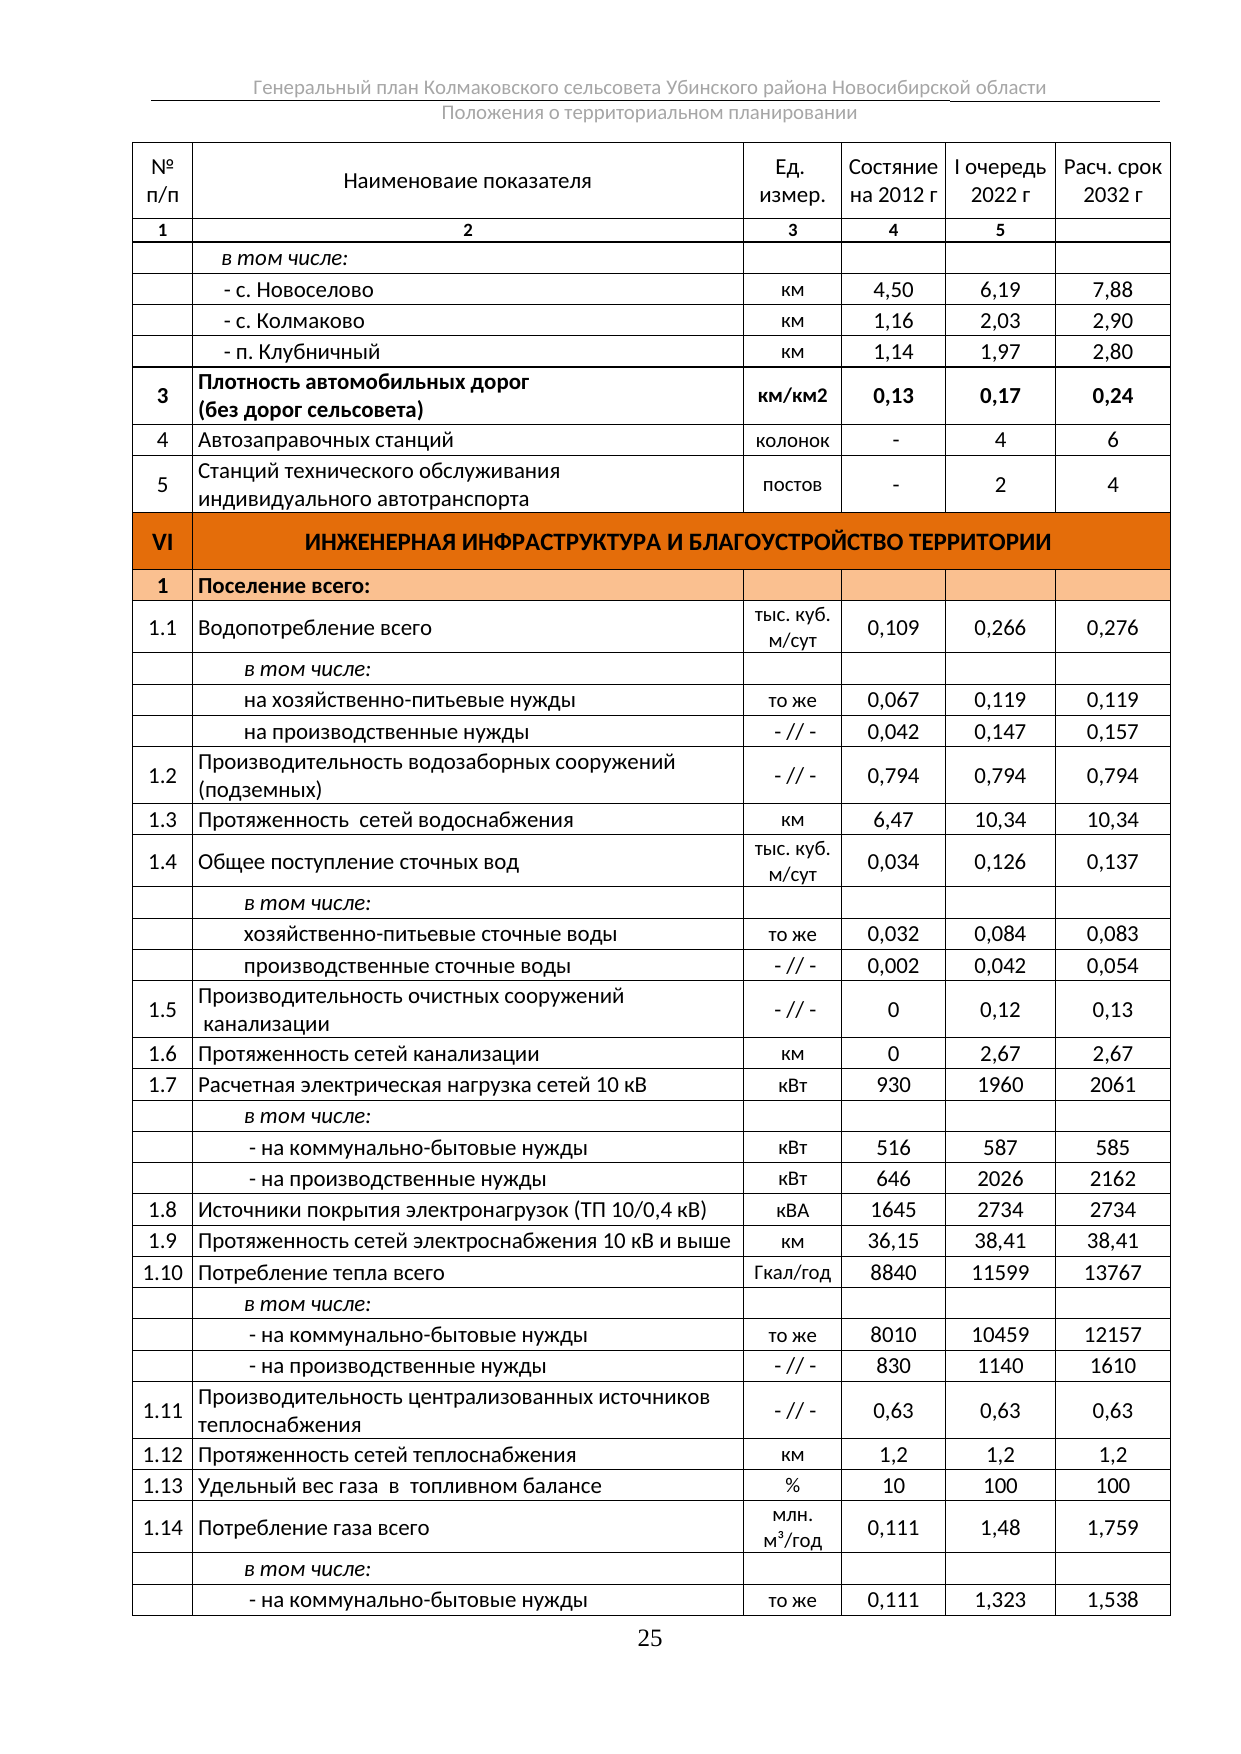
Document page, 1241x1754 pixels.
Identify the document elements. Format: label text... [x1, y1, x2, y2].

table_cell - на производственные нужды [193, 1163, 743, 1193]
table_header I очередь 2022 г [946, 143, 1055, 217]
table_cell [133, 1585, 192, 1615]
table_cell кВт [744, 1069, 841, 1099]
table_cell км/км2 [744, 368, 841, 423]
table_cell 4 [842, 219, 945, 241]
table_cell 1.8 [133, 1194, 192, 1224]
table_cell 1,2 [842, 1439, 945, 1469]
table_cell [946, 1553, 1055, 1583]
table_cell то же [744, 1319, 841, 1349]
table_cell 1.13 [133, 1470, 192, 1500]
table_cell 6,19 [946, 274, 1055, 304]
table_cell 2026 [946, 1163, 1055, 1193]
table_cell [946, 1288, 1055, 1318]
table_cell 930 [842, 1069, 945, 1099]
table_cell 0,24 [1056, 368, 1170, 423]
table_cell % [744, 1470, 841, 1500]
table_cell кВт [744, 1163, 841, 1193]
table_cell - на коммунально-бытовые нужды [193, 1132, 743, 1162]
table_cell 1.3 [133, 804, 192, 834]
table_cell 0,17 [946, 368, 1055, 423]
table_cell 1.5 [133, 981, 192, 1037]
table_cell [133, 305, 192, 335]
table_cell 4 [946, 425, 1055, 455]
table_cell [842, 887, 945, 917]
table_cell 516 [842, 1132, 945, 1162]
table_cell 4,50 [842, 274, 945, 304]
table_cell в том числе: [193, 1101, 743, 1131]
table_cell [133, 1288, 192, 1318]
table_cell тыс. куб. м/сут [744, 835, 841, 886]
table_cell Производительность централизованных источников теплоснабжения [193, 1382, 743, 1438]
table_cell колонок [744, 425, 841, 455]
table_cell 2162 [1056, 1163, 1170, 1193]
table_cell 0,63 [1056, 1382, 1170, 1438]
table_header Расч. срок 2032 г [1056, 143, 1170, 217]
table_cell 0,032 [842, 919, 945, 949]
table_cell 100 [946, 1470, 1055, 1500]
table_cell 0,042 [946, 950, 1055, 980]
table_cell [842, 1553, 945, 1583]
table_cell [744, 1553, 841, 1583]
table_cell 0,137 [1056, 835, 1170, 886]
table_cell [133, 887, 192, 917]
table_cell 830 [842, 1351, 945, 1381]
table_cell 1645 [842, 1194, 945, 1224]
table_cell 0,034 [842, 835, 945, 886]
table_cell 8840 [842, 1257, 945, 1287]
table_cell - // - [744, 747, 841, 803]
table_cell 7,88 [1056, 274, 1170, 304]
table_cell [946, 570, 1055, 600]
table_cell [842, 243, 945, 273]
table_cell км [744, 1439, 841, 1469]
table_cell [842, 653, 945, 683]
table_cell 11599 [946, 1257, 1055, 1287]
table_cell 1.14 [133, 1501, 192, 1552]
table_cell км [744, 274, 841, 304]
table_cell 0,13 [1056, 981, 1170, 1037]
table_cell [133, 950, 192, 980]
table_cell 0,119 [946, 685, 1055, 715]
table_cell [1056, 219, 1170, 241]
table_cell 0,266 [946, 601, 1055, 652]
table_cell млн. м³/год [744, 1501, 841, 1552]
table_cell Потребление газа всего [193, 1501, 743, 1552]
table_cell 1.4 [133, 835, 192, 886]
table_cell 1140 [946, 1351, 1055, 1381]
table_cell на хозяйственно-питьевые нужды [193, 685, 743, 715]
table_cell 0,12 [946, 981, 1055, 1037]
table_cell - // - [744, 1382, 841, 1438]
table_cell Гкал/год [744, 1257, 841, 1287]
table_cell Протяженность сетей теплоснабжения [193, 1439, 743, 1469]
table_cell [842, 1101, 945, 1131]
table_cell 1,2 [1056, 1439, 1170, 1469]
table_cell 2,67 [946, 1038, 1055, 1068]
table_cell км [744, 305, 841, 335]
table_cell 1.11 [133, 1382, 192, 1438]
table_cell в том числе: [193, 653, 743, 683]
table_cell [1056, 1288, 1170, 1318]
table_cell VI [133, 513, 192, 569]
table_cell 10459 [946, 1319, 1055, 1349]
table_cell [133, 1351, 192, 1381]
table_cell - [842, 456, 945, 512]
table_cell 10 [842, 1470, 945, 1500]
table_cell [842, 1288, 945, 1318]
table_cell 2,03 [946, 305, 1055, 335]
table_cell - // - [744, 1351, 841, 1381]
table_header Ед. измер. [744, 143, 841, 217]
table_cell - [842, 425, 945, 455]
table_cell 13767 [1056, 1257, 1170, 1287]
table_cell 0,63 [946, 1382, 1055, 1438]
table_cell 2,67 [1056, 1038, 1170, 1068]
table_cell 100 [1056, 1470, 1170, 1500]
table_cell 4 [133, 425, 192, 455]
table_cell 10,34 [1056, 804, 1170, 834]
table_cell [744, 653, 841, 683]
table_cell 3 [744, 219, 841, 241]
table_cell постов [744, 456, 841, 512]
table_cell [744, 1288, 841, 1318]
table_cell - // - [744, 981, 841, 1037]
table_cell то же [744, 1585, 841, 1615]
table_cell 4 [1056, 456, 1170, 512]
table_cell 2,80 [1056, 336, 1170, 366]
table_cell [133, 274, 192, 304]
table_cell на производственные нужды [193, 716, 743, 746]
table_cell 36,15 [842, 1226, 945, 1256]
table_cell [946, 887, 1055, 917]
table_cell кВА [744, 1194, 841, 1224]
table_cell 0,13 [842, 368, 945, 423]
table_cell 2734 [1056, 1194, 1170, 1224]
table_cell 585 [1056, 1132, 1170, 1162]
table_cell 0,276 [1056, 601, 1170, 652]
table_cell [744, 887, 841, 917]
table_cell 0 [842, 981, 945, 1037]
table_cell 0,63 [842, 1382, 945, 1438]
table_cell тыс. куб. м/сут [744, 601, 841, 652]
table_cell [133, 243, 192, 273]
table_cell 0,109 [842, 601, 945, 652]
table_cell 1960 [946, 1069, 1055, 1099]
table_cell 0,157 [1056, 716, 1170, 746]
table_cell 1.10 [133, 1257, 192, 1287]
table_cell [133, 336, 192, 366]
table_cell 587 [946, 1132, 1055, 1162]
table_cell [946, 243, 1055, 273]
table_cell 0 [842, 1038, 945, 1068]
table_cell Производительность водозаборных сооружений (подземных) [193, 747, 743, 803]
table_cell - с. Новоселово [193, 274, 743, 304]
table_cell 2,90 [1056, 305, 1170, 335]
table_cell [946, 1101, 1055, 1131]
table_cell [133, 685, 192, 715]
table_cell 2734 [946, 1194, 1055, 1224]
table_cell 0,083 [1056, 919, 1170, 949]
table_header Наименоваие показателя [193, 143, 743, 217]
table_cell 1,48 [946, 1501, 1055, 1552]
table_cell [1056, 887, 1170, 917]
table_cell хозяйственно-питьевые сточные воды [193, 919, 743, 949]
table_cell 1,759 [1056, 1501, 1170, 1552]
table_cell Протяженность сетей электроснабжения 10 кВ и выше [193, 1226, 743, 1256]
table_cell 1.1 [133, 601, 192, 652]
table_cell 0,794 [842, 747, 945, 803]
table_cell 1610 [1056, 1351, 1170, 1381]
table_cell 2 [946, 456, 1055, 512]
table_cell 1,538 [1056, 1585, 1170, 1615]
table_cell 2061 [1056, 1069, 1170, 1099]
table_cell км [744, 1226, 841, 1256]
table_cell 0,119 [1056, 685, 1170, 715]
table_cell - п. Клубничный [193, 336, 743, 366]
table_cell производственные сточные воды [193, 950, 743, 980]
table_cell - на коммунально-бытовые нужды [193, 1585, 743, 1615]
table_cell 1,97 [946, 336, 1055, 366]
table_cell 0,002 [842, 950, 945, 980]
table_cell - // - [744, 950, 841, 980]
table_cell Протяженность сетей канализации [193, 1038, 743, 1068]
table_cell 0,054 [1056, 950, 1170, 980]
table_cell в том числе: [193, 1553, 743, 1583]
table_cell 0,067 [842, 685, 945, 715]
table_cell [1056, 243, 1170, 273]
table_cell 1 [133, 219, 192, 241]
table_cell - // - [744, 716, 841, 746]
table_cell [133, 1101, 192, 1131]
table_cell [133, 1132, 192, 1162]
table_cell 1,2 [946, 1439, 1055, 1469]
table_cell в том числе: [193, 1288, 743, 1318]
table_cell [133, 653, 192, 683]
table_cell в том числе: [193, 243, 743, 273]
table_cell [1056, 1553, 1170, 1583]
table_cell 1,323 [946, 1585, 1055, 1615]
table_cell 1.7 [133, 1069, 192, 1099]
table_cell [133, 1553, 192, 1583]
table_cell 1,16 [842, 305, 945, 335]
table_cell 3 [133, 368, 192, 423]
table_cell - с. Колмаково [193, 305, 743, 335]
table_cell 1.2 [133, 747, 192, 803]
table_cell кВт [744, 1132, 841, 1162]
table_cell Удельный вес газа в топливном балансе [193, 1470, 743, 1500]
table_cell 0,147 [946, 716, 1055, 746]
table_cell 38,41 [1056, 1226, 1170, 1256]
table_cell [133, 1319, 192, 1349]
table_cell то же [744, 685, 841, 715]
table_cell Станций технического обслуживания индивидуального автотранспорта [193, 456, 743, 512]
table_cell Общее поступление сточных вод [193, 835, 743, 886]
table_cell Производительность очистных сооружений канализации [193, 981, 743, 1037]
table_cell [133, 919, 192, 949]
table_cell Автозаправочных станций [193, 425, 743, 455]
table_cell [133, 716, 192, 746]
table_cell 0,126 [946, 835, 1055, 886]
table_cell 1.6 [133, 1038, 192, 1068]
table_cell 1.9 [133, 1226, 192, 1256]
table_cell [1056, 653, 1170, 683]
table_cell то же [744, 919, 841, 949]
table_cell 38,41 [946, 1226, 1055, 1256]
table_cell 2 [193, 219, 743, 241]
table_cell [1056, 1101, 1170, 1131]
table_cell [842, 570, 945, 600]
table_cell 0,084 [946, 919, 1055, 949]
table_header Состяние на 2012 г [842, 143, 945, 217]
table_cell 6,47 [842, 804, 945, 834]
table_cell 6 [1056, 425, 1170, 455]
table_cell 0,111 [842, 1501, 945, 1552]
table_cell км [744, 1038, 841, 1068]
table_cell ИНЖЕНЕРНАЯ ИНФРАСТРУКТУРА И БЛАГОУСТРОЙСТВО ТЕРРИТОРИИ [193, 513, 1170, 569]
table_cell 0,794 [946, 747, 1055, 803]
table_header № п/п [133, 143, 192, 217]
table_cell Потребление тепла всего [193, 1257, 743, 1287]
table_cell [744, 570, 841, 600]
table_cell Источники покрытия электронагрузок (ТП 10/0,4 кВ) [193, 1194, 743, 1224]
table_cell [133, 1163, 192, 1193]
table_cell Поселение всего: [193, 570, 743, 600]
table_cell 12157 [1056, 1319, 1170, 1349]
table_cell [744, 1101, 841, 1131]
table_cell 10,34 [946, 804, 1055, 834]
table_cell 0,042 [842, 716, 945, 746]
table_cell - на коммунально-бытовые нужды [193, 1319, 743, 1349]
table_cell 646 [842, 1163, 945, 1193]
table_cell 8010 [842, 1319, 945, 1349]
table_cell 0,111 [842, 1585, 945, 1615]
table_cell 5 [946, 219, 1055, 241]
table_cell 5 [133, 456, 192, 512]
table_cell [744, 243, 841, 273]
table_cell 1 [133, 570, 192, 600]
table_cell Протяженность сетей водоснабжения [193, 804, 743, 834]
table_cell [1056, 570, 1170, 600]
table_cell Плотность автомобильных дорог (без дорог сельсовета) [193, 368, 743, 423]
table_cell Расчетная электрическая нагрузка сетей 10 кВ [193, 1069, 743, 1099]
table_cell км [744, 804, 841, 834]
table_cell 1.12 [133, 1439, 192, 1469]
table_cell [946, 653, 1055, 683]
table_cell 1,14 [842, 336, 945, 366]
table_cell 0,794 [1056, 747, 1170, 803]
table_cell км [744, 336, 841, 366]
table_cell Водопотребление всего [193, 601, 743, 652]
table_cell в том числе: [193, 887, 743, 917]
table_cell - на производственные нужды [193, 1351, 743, 1381]
